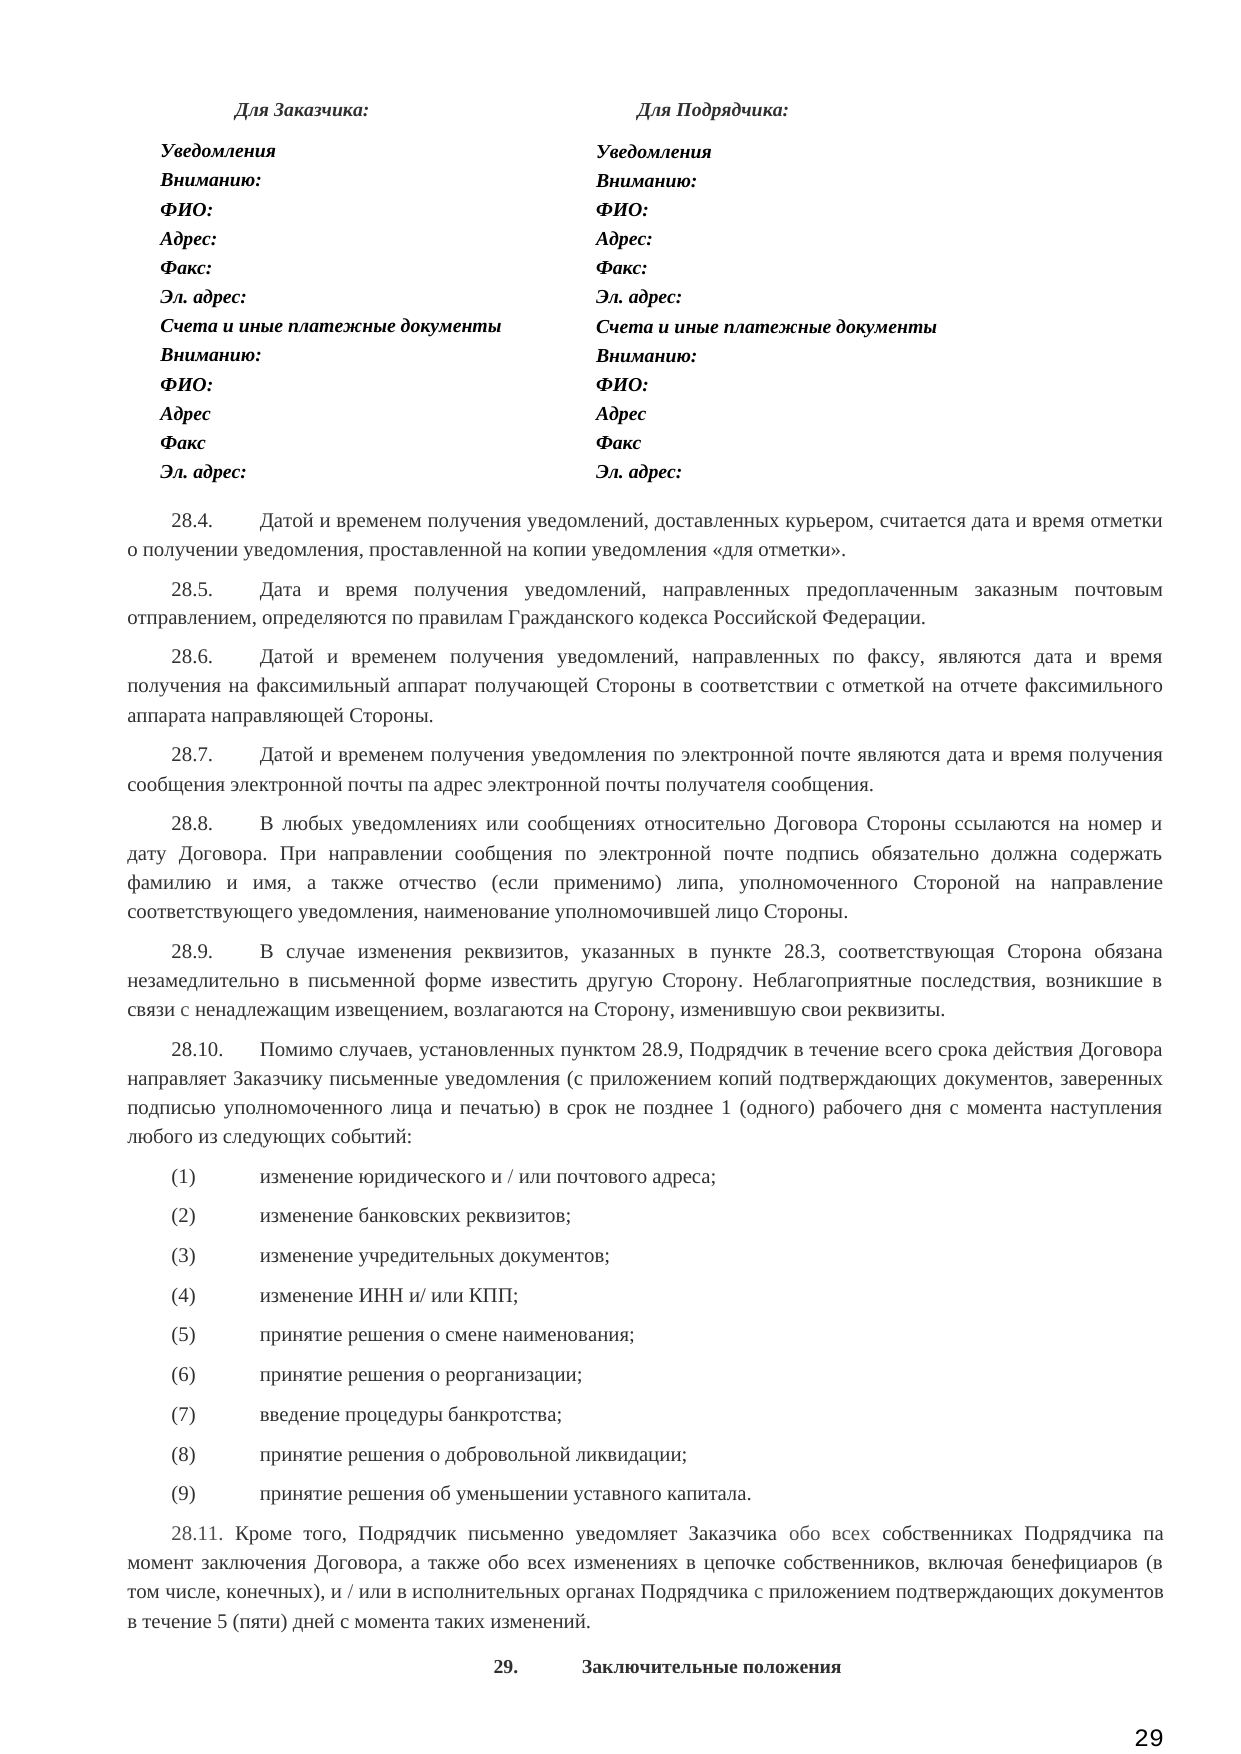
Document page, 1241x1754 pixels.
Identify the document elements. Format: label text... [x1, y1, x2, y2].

list В случае изменения реквизитов, указанных в пункте 28.3, соответствующая Сторона обязана незамедлительно в письменной форме известить другую Сторону. Неблагоприятные последствия, возникшие в связи с ненадлежащим извещением, возлагаются на Сторону, изменившую свои реквизиты. [127, 939, 1164, 1021]
list принятие решения о смене наименования; [127, 1322, 1164, 1346]
list принятие решения о добровольной ликвидации; [127, 1441, 1164, 1466]
list Помимо случаев, установленных пунктом 28.9, Подрядчик в течение всего срока действия Договора направляет Заказчику письменные уведомления (с приложением копий подтверждающих документов, заверенных подписью уполномоченного лица и печатью) в срок не позднее 1 (одного) рабочего дня с момента наступления любого из следующих событий: [127, 1037, 1164, 1148]
list принятие решения о реорганизации; [127, 1362, 1164, 1386]
list Дата и время получения уведомлений, направленных предоплаченным заказным почтовым отправлением, определяются по правилам Гражданского кодекса Российской Федерации. [127, 577, 1164, 629]
list Датой и временем получения уведомлений, доставленных курьером, считается дата и время отметки о получении уведомления, проставленной на копии уведомления «для отметки». [127, 508, 1164, 561]
list Датой и временем получения уведомления по электронной почте являются дата и время получения сообщения электронной почты па адрес электронной почты получателя сообщения. [127, 742, 1164, 796]
text 28.11. Кроме того, Подрядчик письменно уведомляет Заказчика обо всех собственниках Подрядчика па момент заключения Договора, а также обо всех изменениях в цепочке собственников, включая бенефициаров (в том числе, конечных), и / или в исполнительных органах Подрядчика с приложением подтверждающих документов в течение 5 (пяти) дней с момента таких изменений. [127, 1521, 1164, 1633]
list введение процедуры банкротства; [127, 1402, 1164, 1426]
list изменение учредительных документов; [127, 1243, 1164, 1267]
list Заключительные положения [127, 1654, 1164, 1677]
list В любых уведомлениях или сообщениях относительно Договора Стороны ссылаются на номер и дату Договора. При направлении сообщения по электронной почте подпись обязательно должна содержать фамилию и имя, а также отчество (если применимо) липа, уполномоченного Стороной на направление соответствующего уведомления, наименование уполномочившей лицо Стороны. [127, 811, 1164, 923]
list принятие решения об уменьшении уставного капитала. [127, 1481, 1164, 1505]
list Датой и временем получения уведомлений, направленных по факсу, являются дата и время получения на факсимильный аппарат получающей Стороны в соответствии с отметкой на отчете факсимильного аппарата направляющей Стороны. [127, 644, 1164, 727]
list изменение банковских реквизитов; [127, 1203, 1164, 1227]
list изменение юридического и / или почтового адреса; [127, 1164, 1164, 1188]
list изменение ИНН и/ или КПП; [127, 1283, 1164, 1307]
